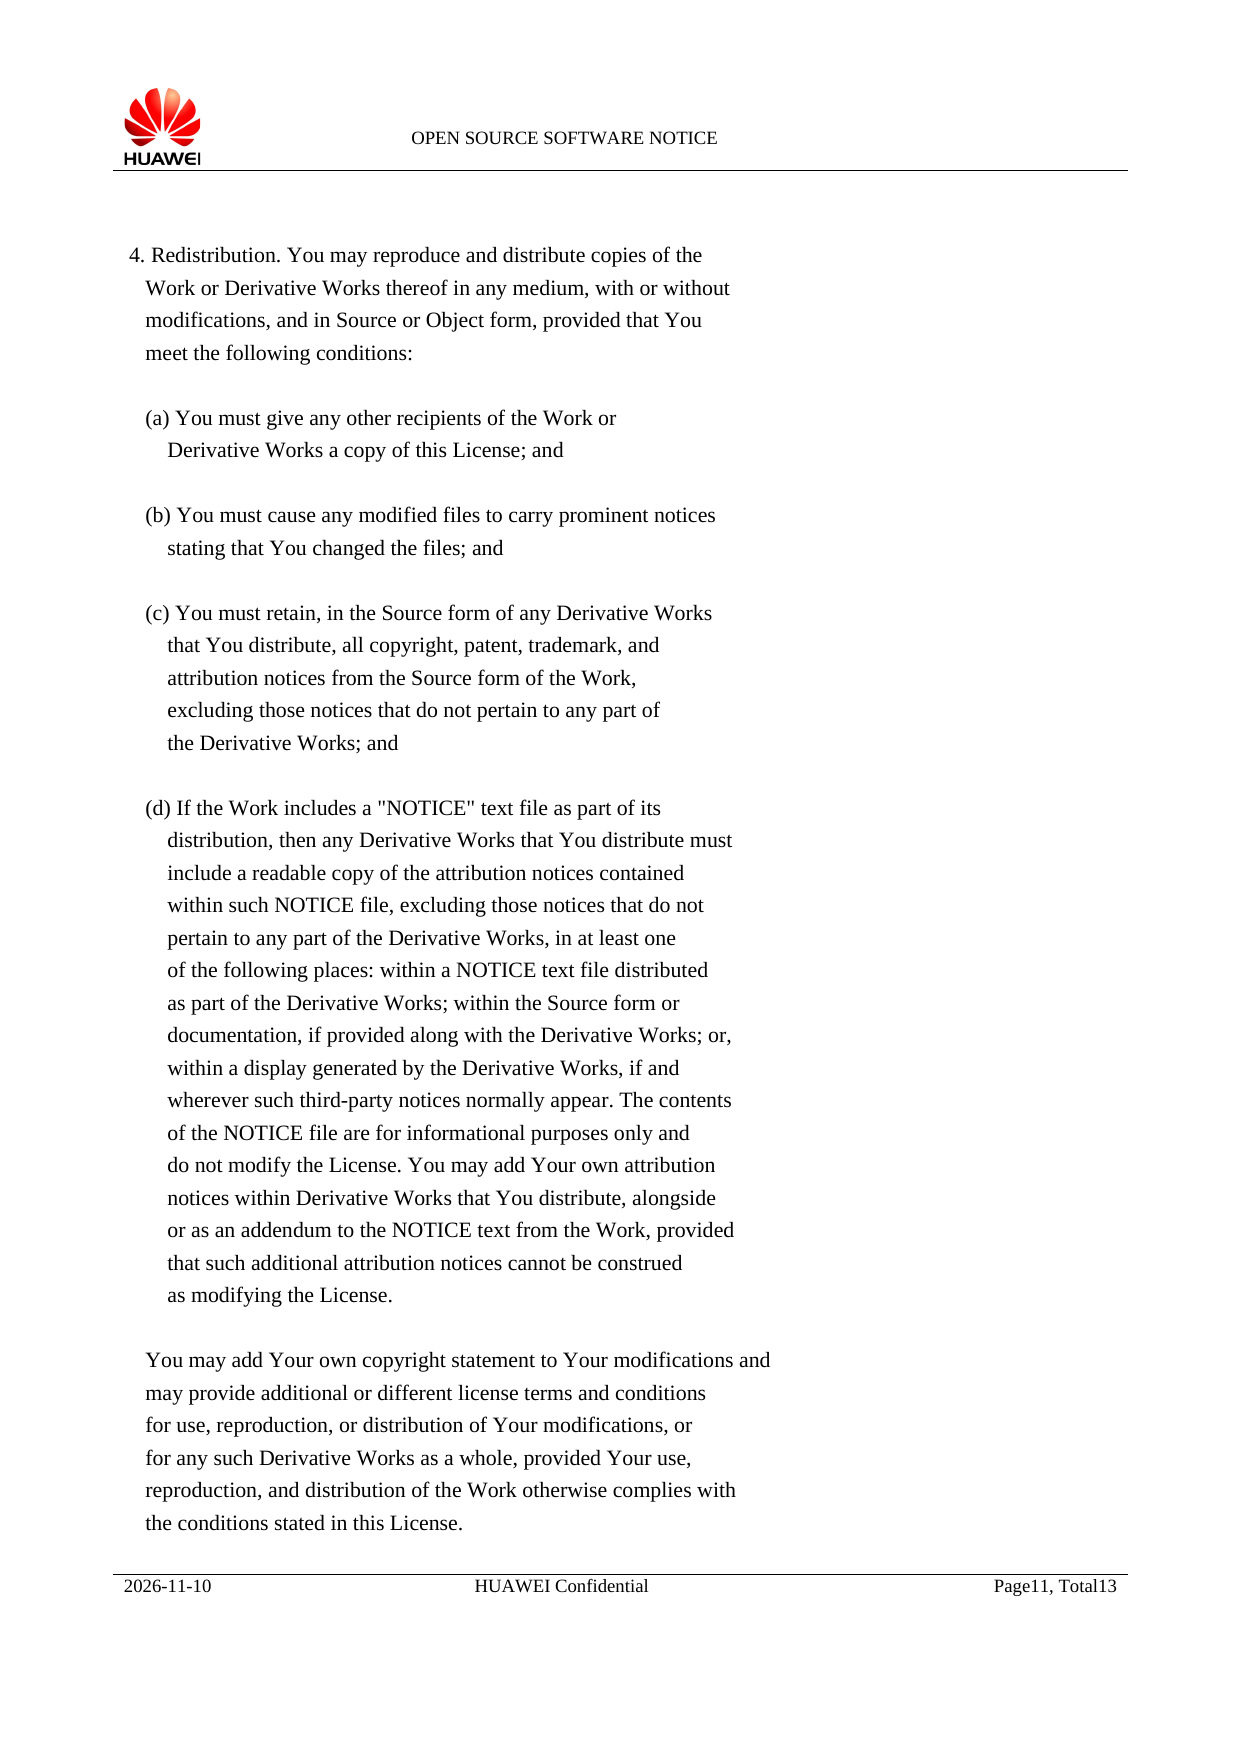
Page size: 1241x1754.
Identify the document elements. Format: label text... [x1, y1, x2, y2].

picture [124, 88, 201, 165]
